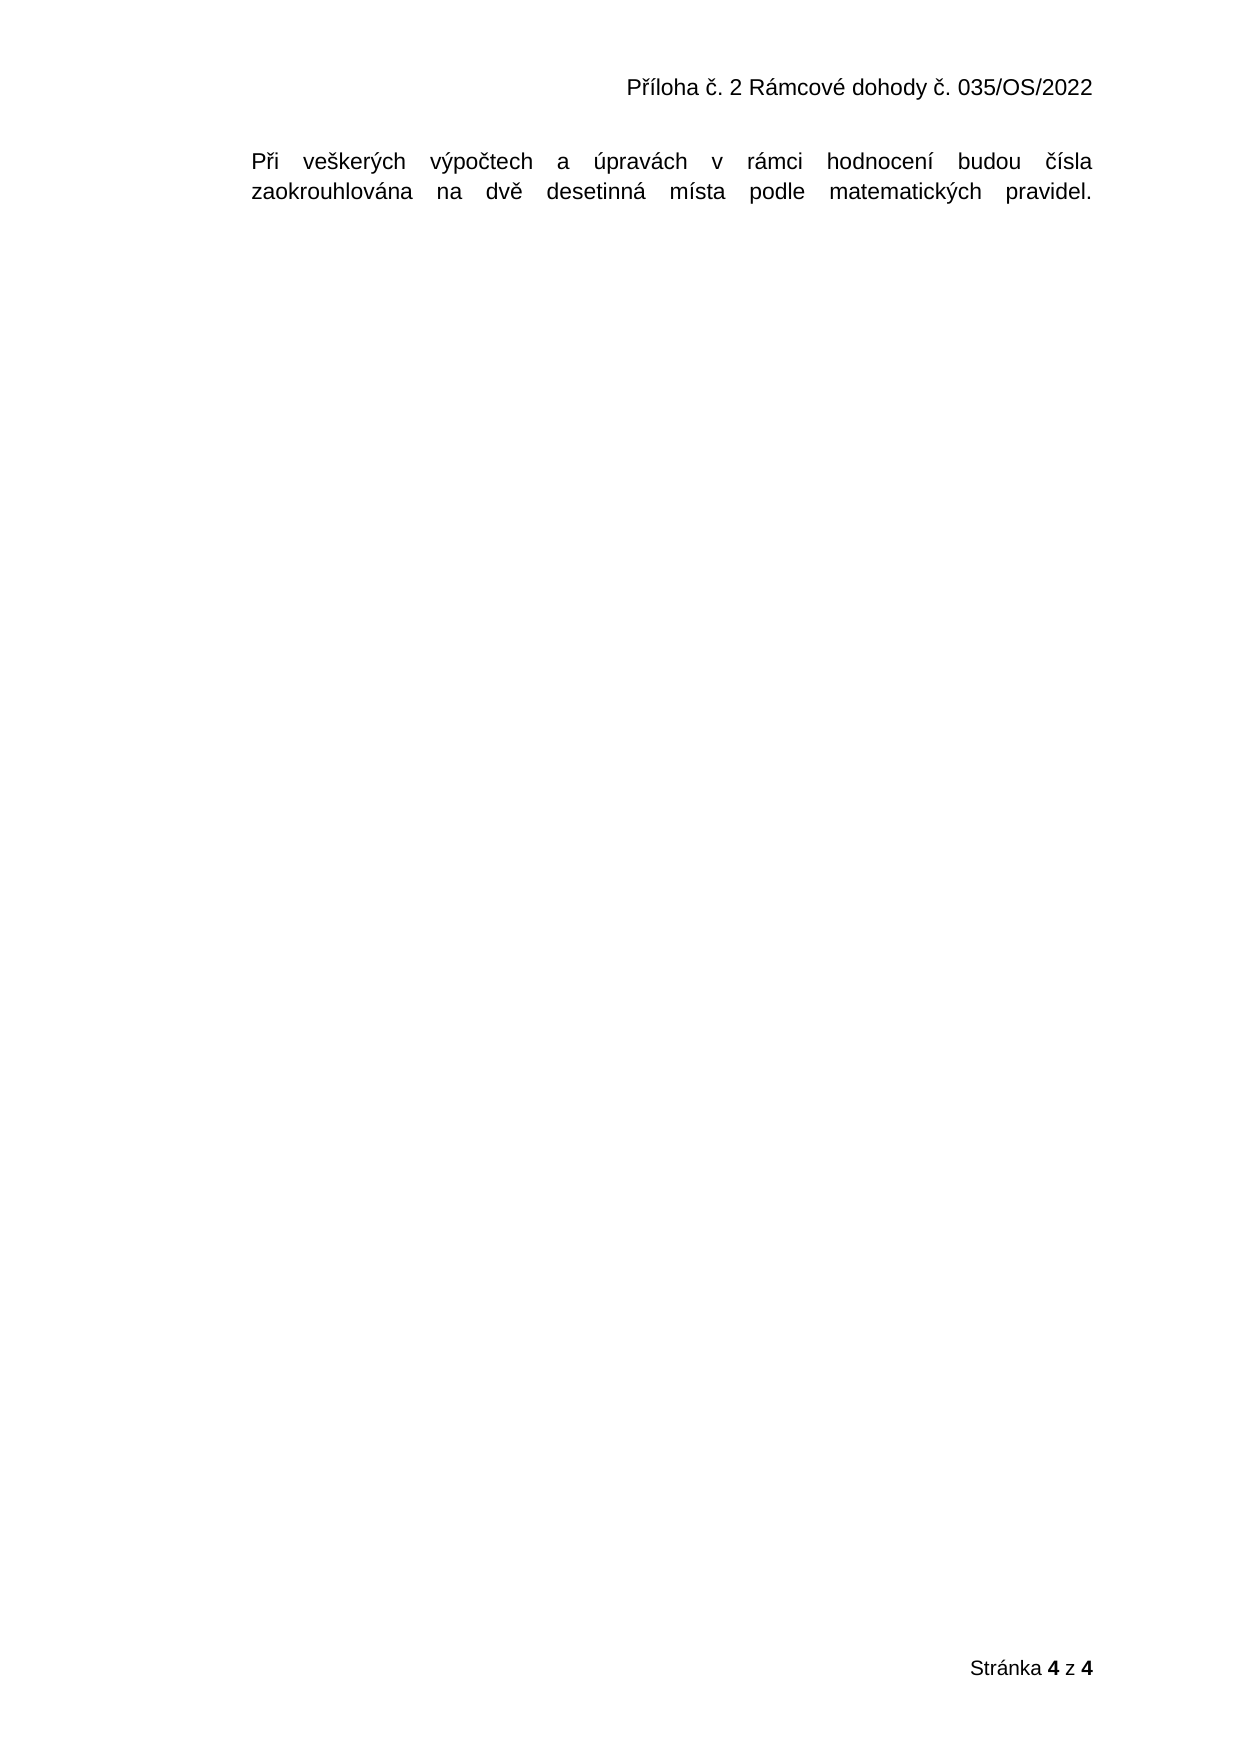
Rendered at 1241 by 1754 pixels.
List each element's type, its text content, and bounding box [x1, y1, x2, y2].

text Při veškerých výpočtech a úpravách v rámci hodnocení budou čísla zaokrouhlována na dvě desetinná místa podle matematických pravidel. [251, 148, 1093, 236]
